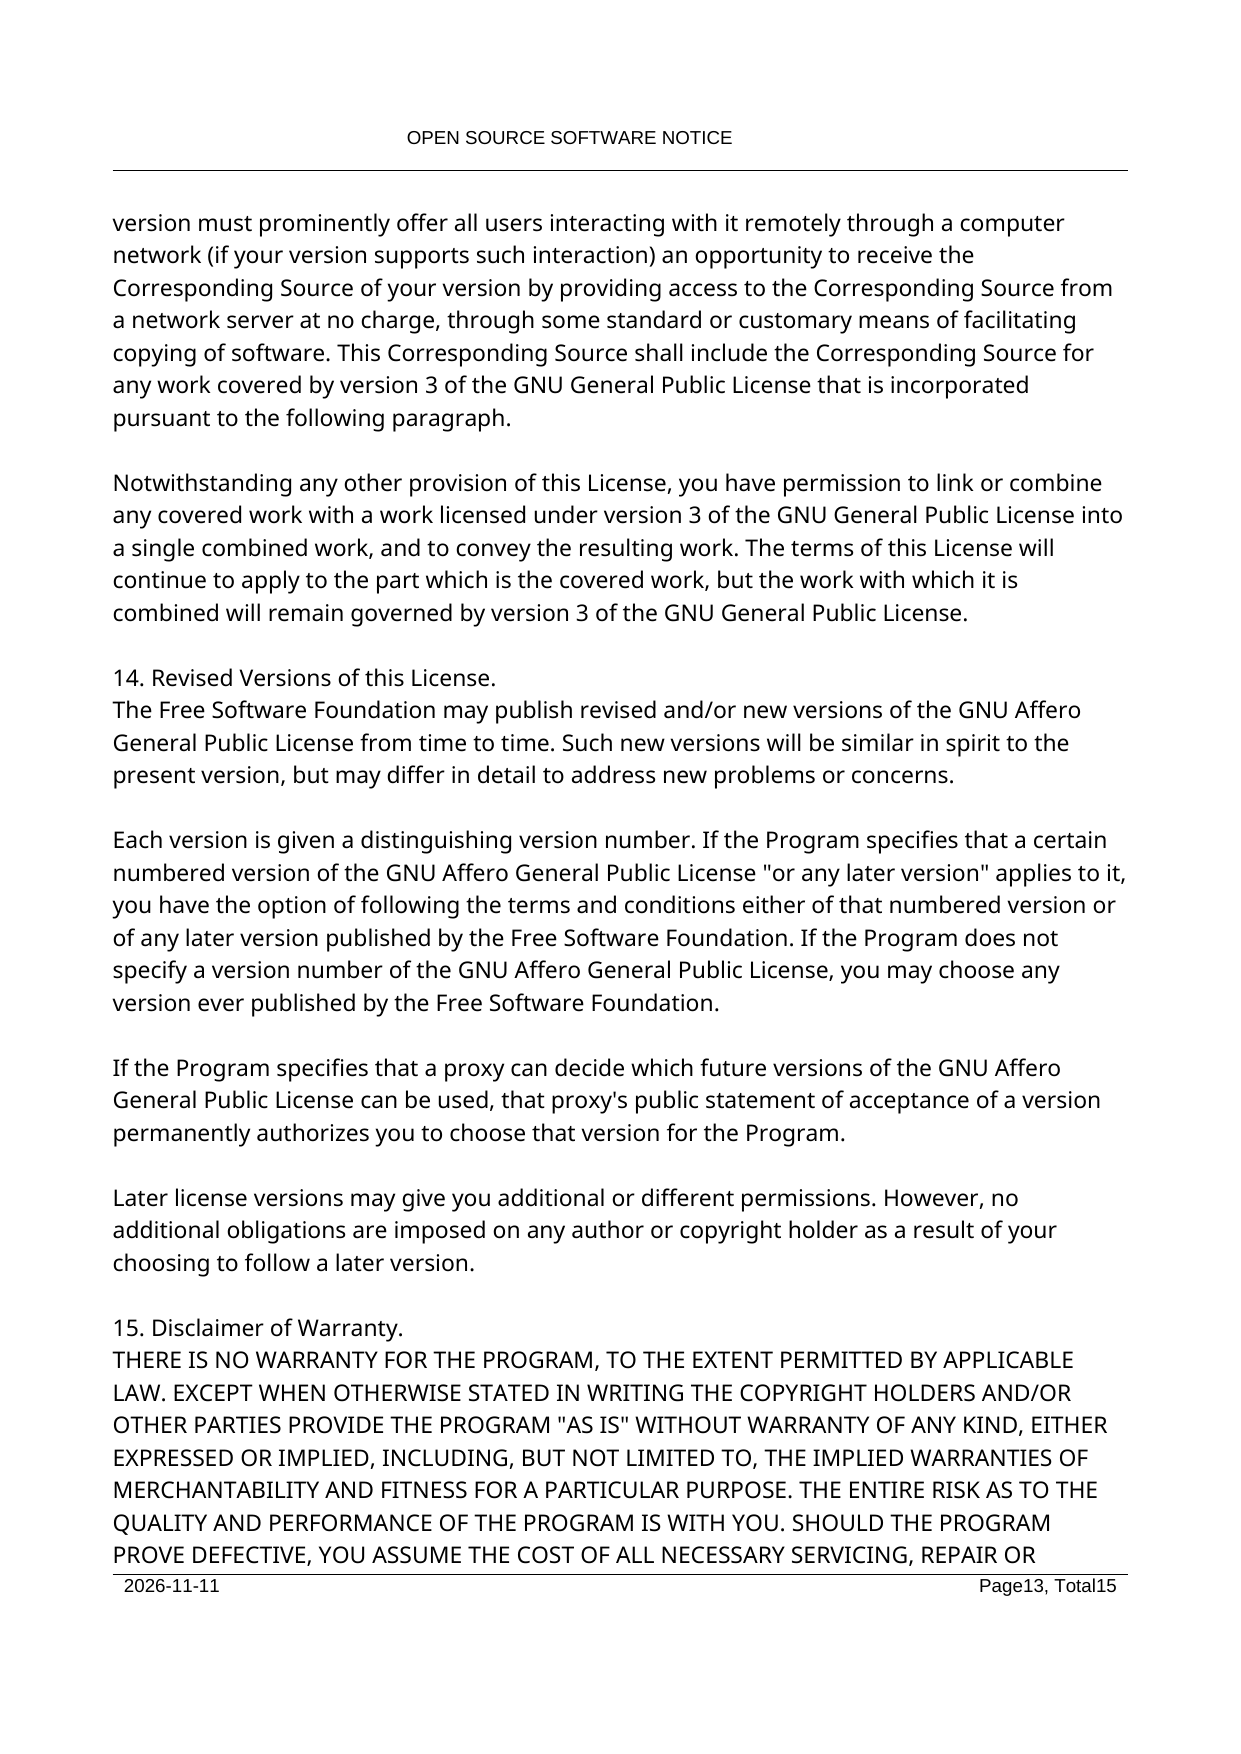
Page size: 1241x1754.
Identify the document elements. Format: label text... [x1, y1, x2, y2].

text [112, 206, 1128, 434]
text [112, 1344, 1128, 1571]
text If the Program specifies that a proxy can decide which future versions of the GNU Affero General Public License can be used, that proxy's public statement of acceptance of a version permanently authorizes you to choose that version for the Program. [112, 1051, 1128, 1149]
text The Free Software Foundation may publish revised and/or new versions of the GNU Affero General Public License from time to time. Such new versions will be similar in spirit to the present version, but may differ in detail to address new problems or concerns. [112, 694, 1128, 791]
text 15. Disclaimer of Warranty. [112, 1311, 1128, 1344]
text 14. Revised Versions of this License. [112, 661, 1128, 694]
text Notwithstanding any other provision of this License, you have permission to link or combine any covered work with a work licensed under version 3 of the GNU General Public License into a single combined work, and to convey the resulting work. The terms of this License will continue to apply to the part which is the covered work, but the work with which it is combined will remain governed by version 3 of the GNU General Public License. [112, 466, 1128, 629]
text Each version is given a distinguishing version number. If the Program specifies that a certain numbered version of the GNU Affero General Public License "or any later version" applies to it, you have the option of following the terms and conditions either of that numbered version or of any later version published by the Free Software Foundation. If the Program does not specify a version number of the GNU Affero General Public License, you may choose any version ever published by the Free Software Foundation. [112, 824, 1128, 1019]
text Later license versions may give you additional or different permissions. However, no additional obligations are imposed on any author or copyright holder as a result of your choosing to follow a later version. [112, 1181, 1128, 1279]
